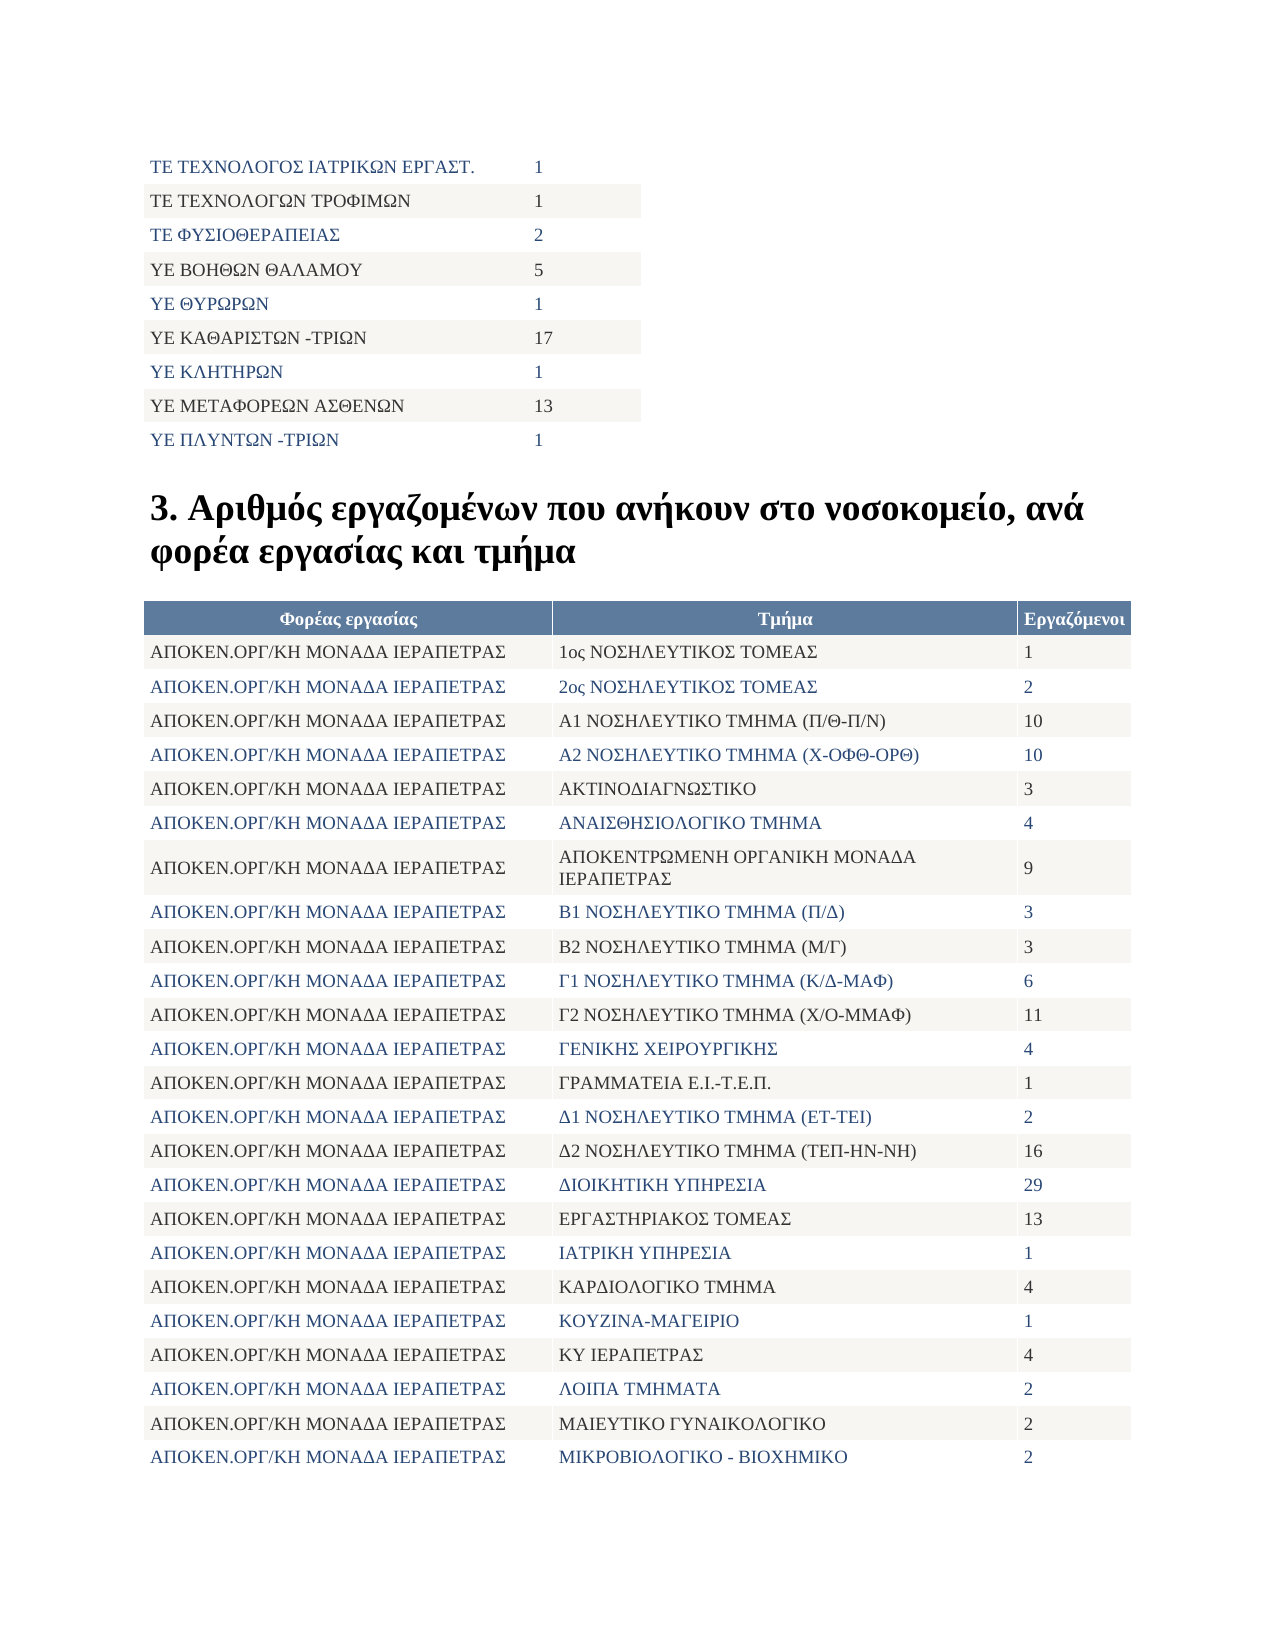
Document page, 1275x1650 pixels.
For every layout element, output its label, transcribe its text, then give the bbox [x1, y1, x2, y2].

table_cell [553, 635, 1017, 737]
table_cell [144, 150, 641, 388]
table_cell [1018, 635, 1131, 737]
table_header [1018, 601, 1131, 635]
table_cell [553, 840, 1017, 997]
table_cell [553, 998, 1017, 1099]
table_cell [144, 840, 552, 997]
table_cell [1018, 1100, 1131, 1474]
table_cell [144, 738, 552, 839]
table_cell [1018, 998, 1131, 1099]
text 3. Αριθμός εργαζομένων που ανήκουν στο νοσοκομείο, ανά φορέα εργασίας και τμήμα [150, 486, 1125, 572]
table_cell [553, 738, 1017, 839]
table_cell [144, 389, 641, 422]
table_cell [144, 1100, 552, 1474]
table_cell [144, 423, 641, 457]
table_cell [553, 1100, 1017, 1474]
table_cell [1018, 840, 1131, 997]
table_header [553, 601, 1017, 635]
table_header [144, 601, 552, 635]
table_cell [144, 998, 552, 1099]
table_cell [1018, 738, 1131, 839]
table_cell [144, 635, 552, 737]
